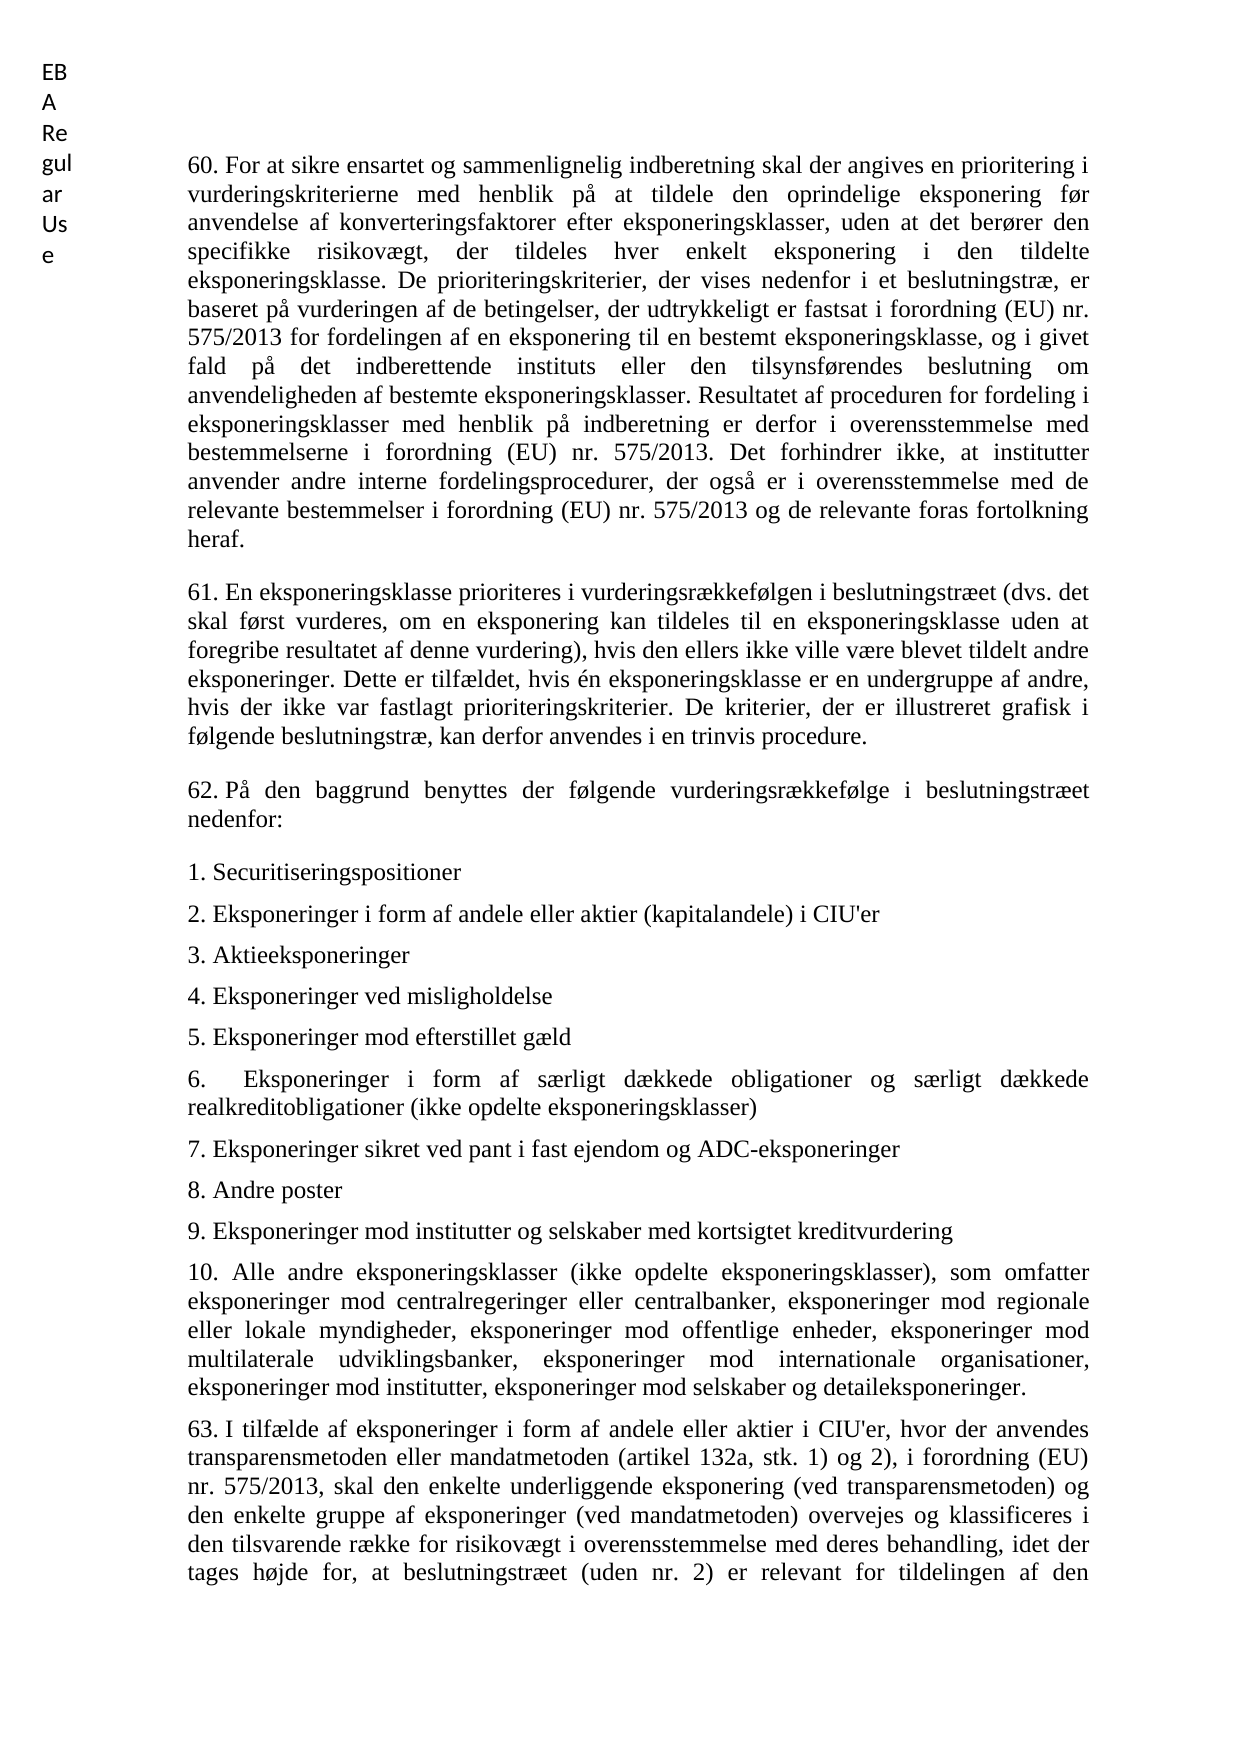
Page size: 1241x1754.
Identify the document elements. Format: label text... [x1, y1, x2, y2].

text 1. Securitiseringspositioner [187, 857, 1090, 886]
text 6. Eksponeringer i form af særligt dækkede obligationer og særligt dækkede realkreditobligationer (ikke opdelte eksponeringsklasser) [187, 1064, 1090, 1121]
text 2. Eksponeringer i form af andele eller aktier (kapitalandele) i CIU'er [187, 899, 1090, 927]
text 10. Alle andre eksponeringsklasser (ikke opdelte eksponeringsklasser), som omfatter eksponeringer mod centralregeringer eller centralbanker, eksponeringer mod regionale eller lokale myndigheder, eksponeringer mod offentlige enheder, eksponeringer mod multilaterale udviklingsbanker, eksponeringer mod internationale organisationer, eksponeringer mod institutter, eksponeringer mod selskaber og detaileksponeringer. [187, 1257, 1090, 1401]
text 4. Eksponeringer ved misligholdelse [187, 981, 1090, 1010]
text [187, 1414, 1090, 1586]
text 7. Eksponeringer sikret ved pant i fast ejendom og ADC-eksponeringer [187, 1134, 1090, 1162]
text 3. Aktieeksponeringer [187, 940, 1090, 969]
text 5. Eksponeringer mod efterstillet gæld [187, 1022, 1090, 1051]
text 9. Eksponeringer mod institutter og selskaber med kortsigtet kreditvurdering [187, 1216, 1090, 1245]
text 8. Andre poster [187, 1175, 1090, 1204]
